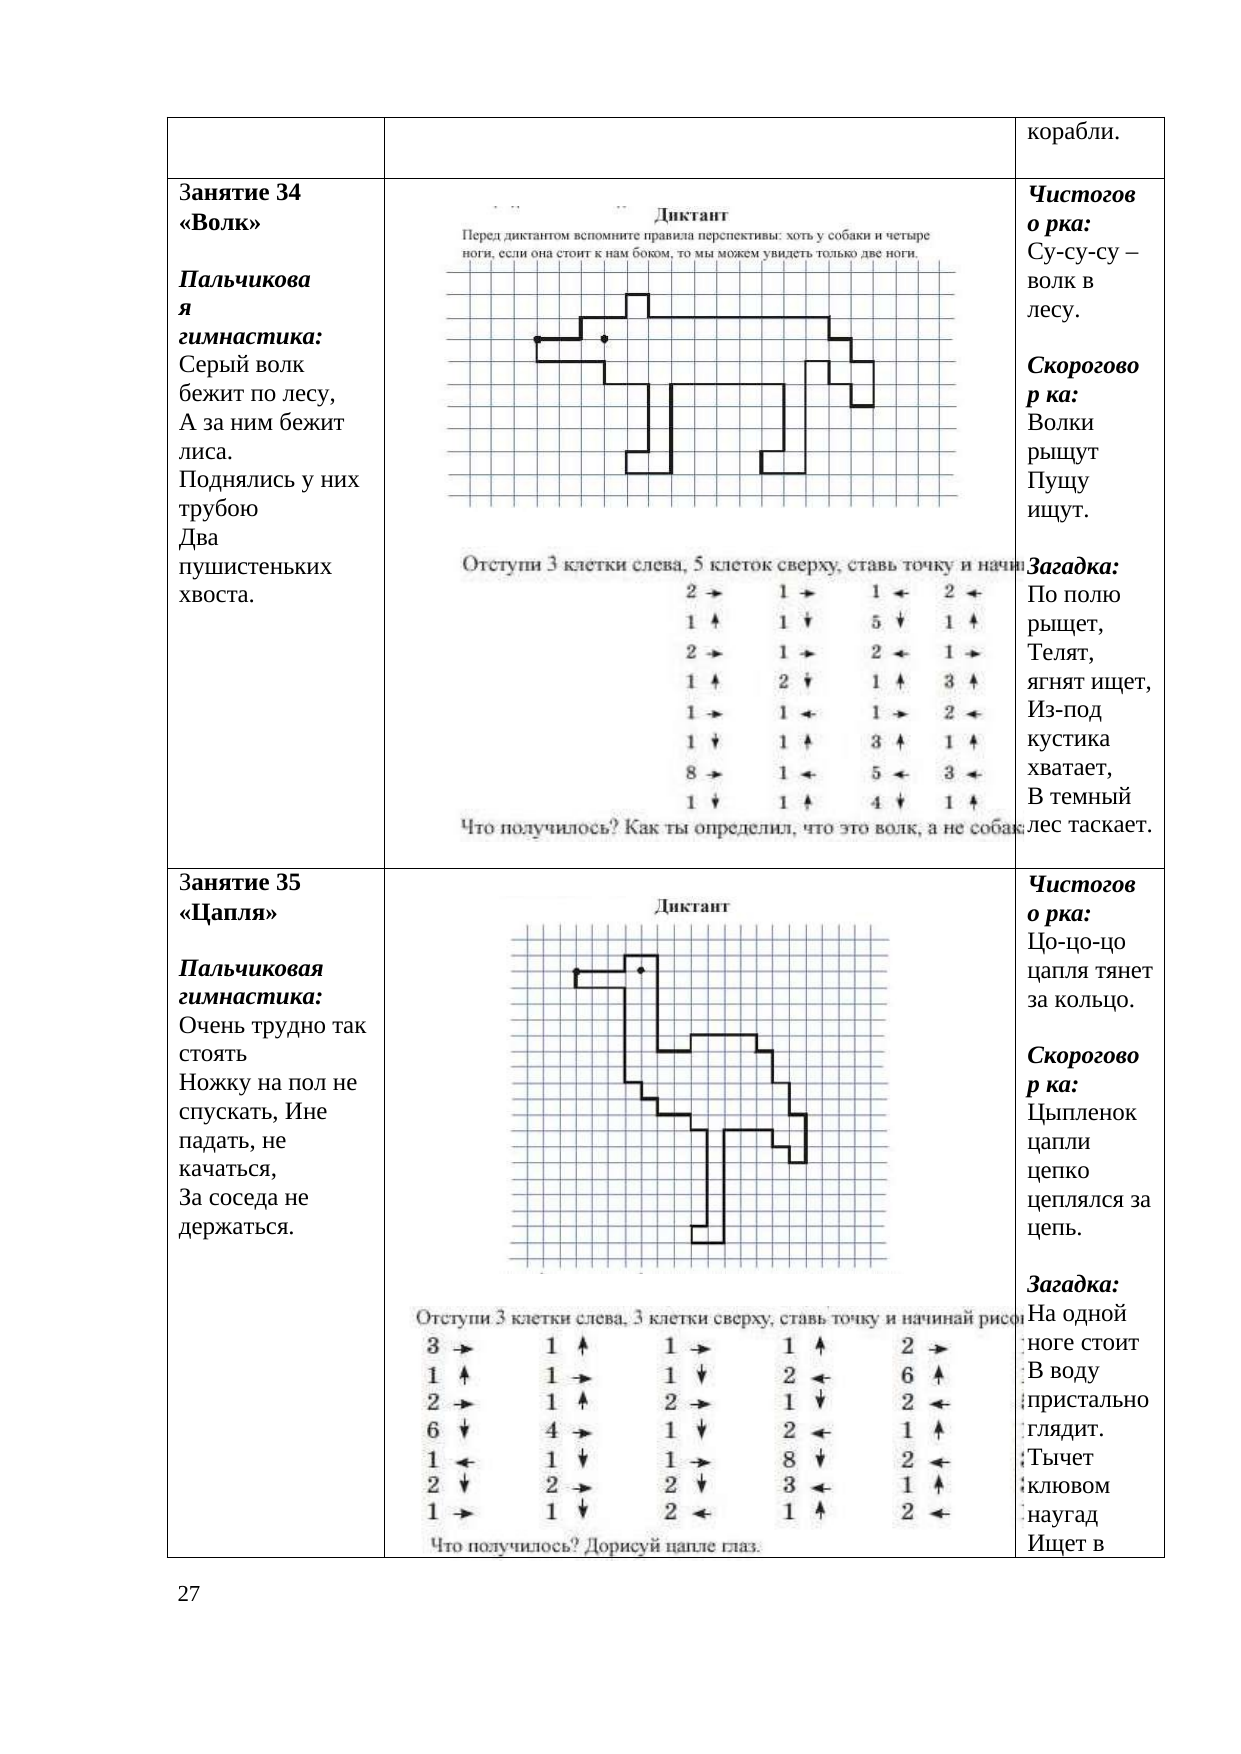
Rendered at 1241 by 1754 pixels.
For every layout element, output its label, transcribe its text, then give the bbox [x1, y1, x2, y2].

table_cell Загадка: На одной ноге стоит В воду пристально глядит. Тычет клювом наугад Ищет в [1016, 1255, 1164, 1557]
table_cell Чистогово рка: Цо-цо-цо цапля тянет за кольцо. Скороговор ка: Цыпленок цапли цепко цеплялся за цепь. [1016, 869, 1164, 1255]
table_cell [385, 179, 1015, 868]
table_cell [385, 869, 1015, 1557]
picture [436, 206, 965, 512]
table_header [385, 118, 1015, 178]
table_cell [168, 1255, 384, 1557]
table_header [168, 118, 384, 178]
table_cell Занятие 35 «Цапля» Пальчиковая гимнастика: Очень трудно так стоять Ножку на пол не спускать, Ине падать, не качаться, За соседа не держаться. [168, 869, 384, 1255]
table_cell Занятие 34 «Волк» Пальчиковая гимнастика: Серый волк бежит по лесу, А за ним бежит лиса. Поднялись у них трубою Два пушистеньких хвоста. [168, 179, 384, 868]
picture [498, 896, 905, 1274]
table_header корабли. [1016, 118, 1164, 178]
table_cell Чистогово рка: Су-су-су – волк в лесу. Скороговор ка: Волки рыщут Пущу ищут. Загадка: По полю рыщет, Телят, ягнят ищет, Из-под кустика хватает, В темный лес таскает. [1016, 179, 1164, 868]
